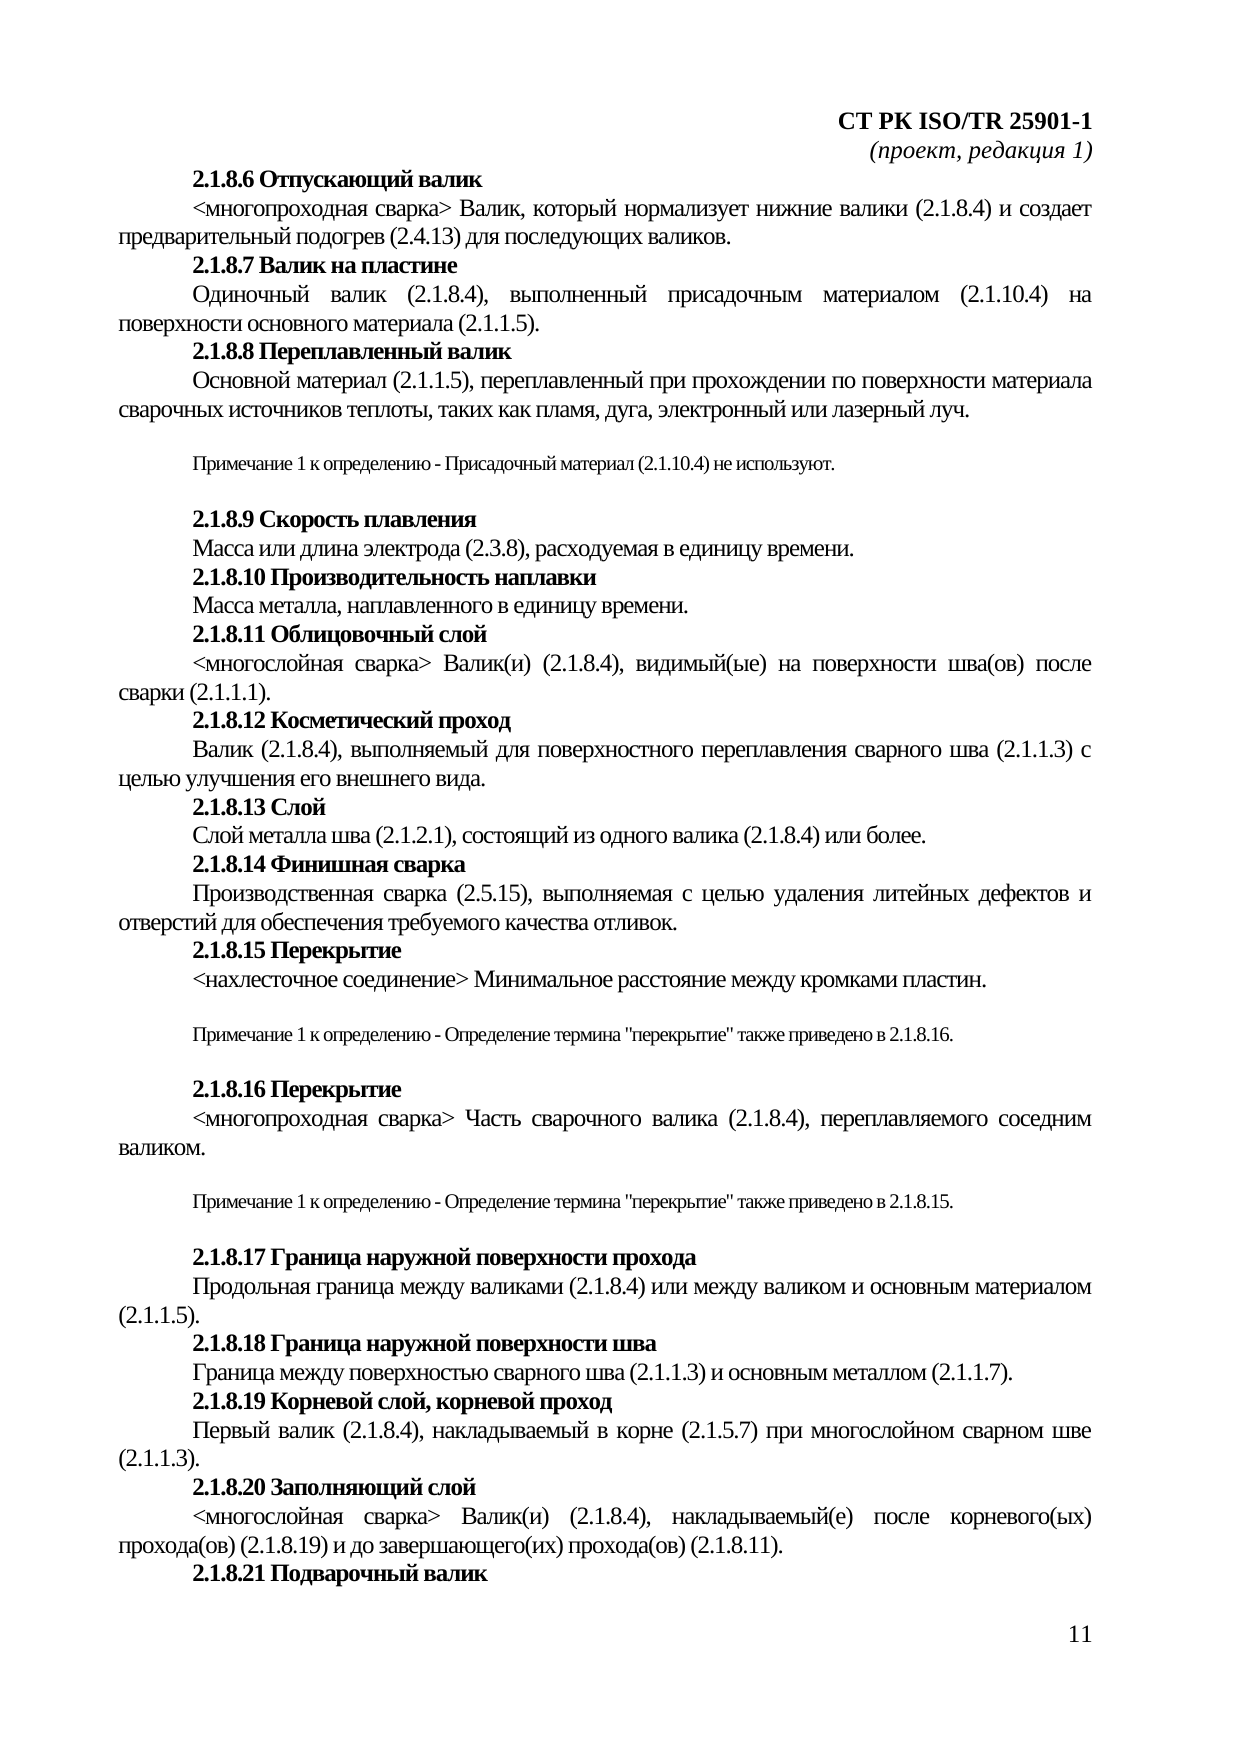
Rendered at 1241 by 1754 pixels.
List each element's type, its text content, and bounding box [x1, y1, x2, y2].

text 2.1.8.11 Облицовочный слой [118, 619, 1092, 648]
text 2.1.8.16 Перекрытие [118, 1074, 1092, 1103]
text 2.1.8.8 Переплавленный валик [118, 336, 1092, 365]
text 2.1.8.9 Скорость плавления [118, 504, 1092, 533]
text 2.1.8.19 Корневой слой, корневой проход [118, 1386, 1092, 1415]
text <нахлесточное соединение> Минимальное расстояние между кромками пластин. [118, 964, 1092, 993]
text 2.1.8.10 Производительность наплавки [118, 562, 1092, 590]
text <многопроходная сварка> Валик, который нормализует нижние валики (2.1.8.4) и создает предварительный подогрев (2.4.13) для последующих валиков. [118, 193, 1092, 250]
text 2.1.8.21 Подварочный валик [118, 1558, 1092, 1587]
text 2.1.8.6 Отпускающий валик [118, 164, 1092, 193]
text 2.1.8.15 Перекрытие [118, 935, 1092, 964]
text Масса металла, наплавленного в единицу времени. [118, 590, 1092, 619]
text Первый валик (2.1.8.4), накладываемый в корне (2.1.5.7) при многослойном сварном шве (2.1.1.3). [118, 1415, 1092, 1472]
text Примечание 1 к определению - Определение термина "перекрытие" также приведено в 2.1.8.16. [118, 1022, 1092, 1046]
text 2.1.8.20 Заполняющий слой [118, 1472, 1092, 1501]
text Масса или длина электрода (2.3.8), расходуемая в единицу времени. [118, 533, 1092, 562]
text 2.1.8.17 Граница наружной поверхности прохода [118, 1242, 1092, 1271]
text 2.1.8.18 Граница наружной поверхности шва [118, 1328, 1092, 1357]
text Основной материал (2.1.1.5), переплавленный при прохождении по поверхности материала сварочных источников теплоты, таких как пламя, дуга, электронный или лазерный луч. [118, 365, 1092, 423]
text Продольная граница между валиками (2.1.8.4) или между валиком и основным материалом (2.1.1.5). [118, 1271, 1092, 1328]
text Валик (2.1.8.4), выполняемый для поверхностного переплавления сварного шва (2.1.1.3) с целью улучшения его внешнего вида. [118, 734, 1092, 792]
text Примечание 1 к определению - Присадочный материал (2.1.10.4) не используют. [118, 451, 1092, 475]
text Примечание 1 к определению - Определение термина "перекрытие" также приведено в 2.1.8.15. [118, 1189, 1092, 1213]
text <многослойная сварка> Валик(и) (2.1.8.4), видимый(ые) на поверхности шва(ов) после сварки (2.1.1.1). [118, 648, 1092, 705]
text 2.1.8.12 Косметический проход [118, 705, 1092, 734]
text Одиночный валик (2.1.8.4), выполненный присадочным материалом (2.1.10.4) на поверхности основного материала (2.1.1.5). [118, 279, 1092, 336]
text Производственная сварка (2.5.15), выполняемая с целью удаления литейных дефектов и отверстий для обеспечения требуемого качества отливок. [118, 878, 1092, 935]
text 2.1.8.13 Слой [118, 792, 1092, 820]
text 2.1.8.14 Финишная сварка [118, 849, 1092, 878]
text Граница между поверхностью сварного шва (2.1.1.3) и основным металлом (2.1.1.7). [118, 1357, 1092, 1386]
text Слой металла шва (2.1.2.1), состоящий из одного валика (2.1.8.4) или более. [118, 820, 1092, 849]
text <многопроходная сварка> Часть сварочного валика (2.1.8.4), переплавляемого соседним валиком. [118, 1103, 1092, 1161]
text 2.1.8.7 Валик на пластине [118, 250, 1092, 279]
text <многослойная сварка> Валик(и) (2.1.8.4), накладываемый(е) после корневого(ых) прохода(ов) (2.1.8.19) и до завершающего(их) прохода(ов) (2.1.8.11). [118, 1501, 1092, 1558]
